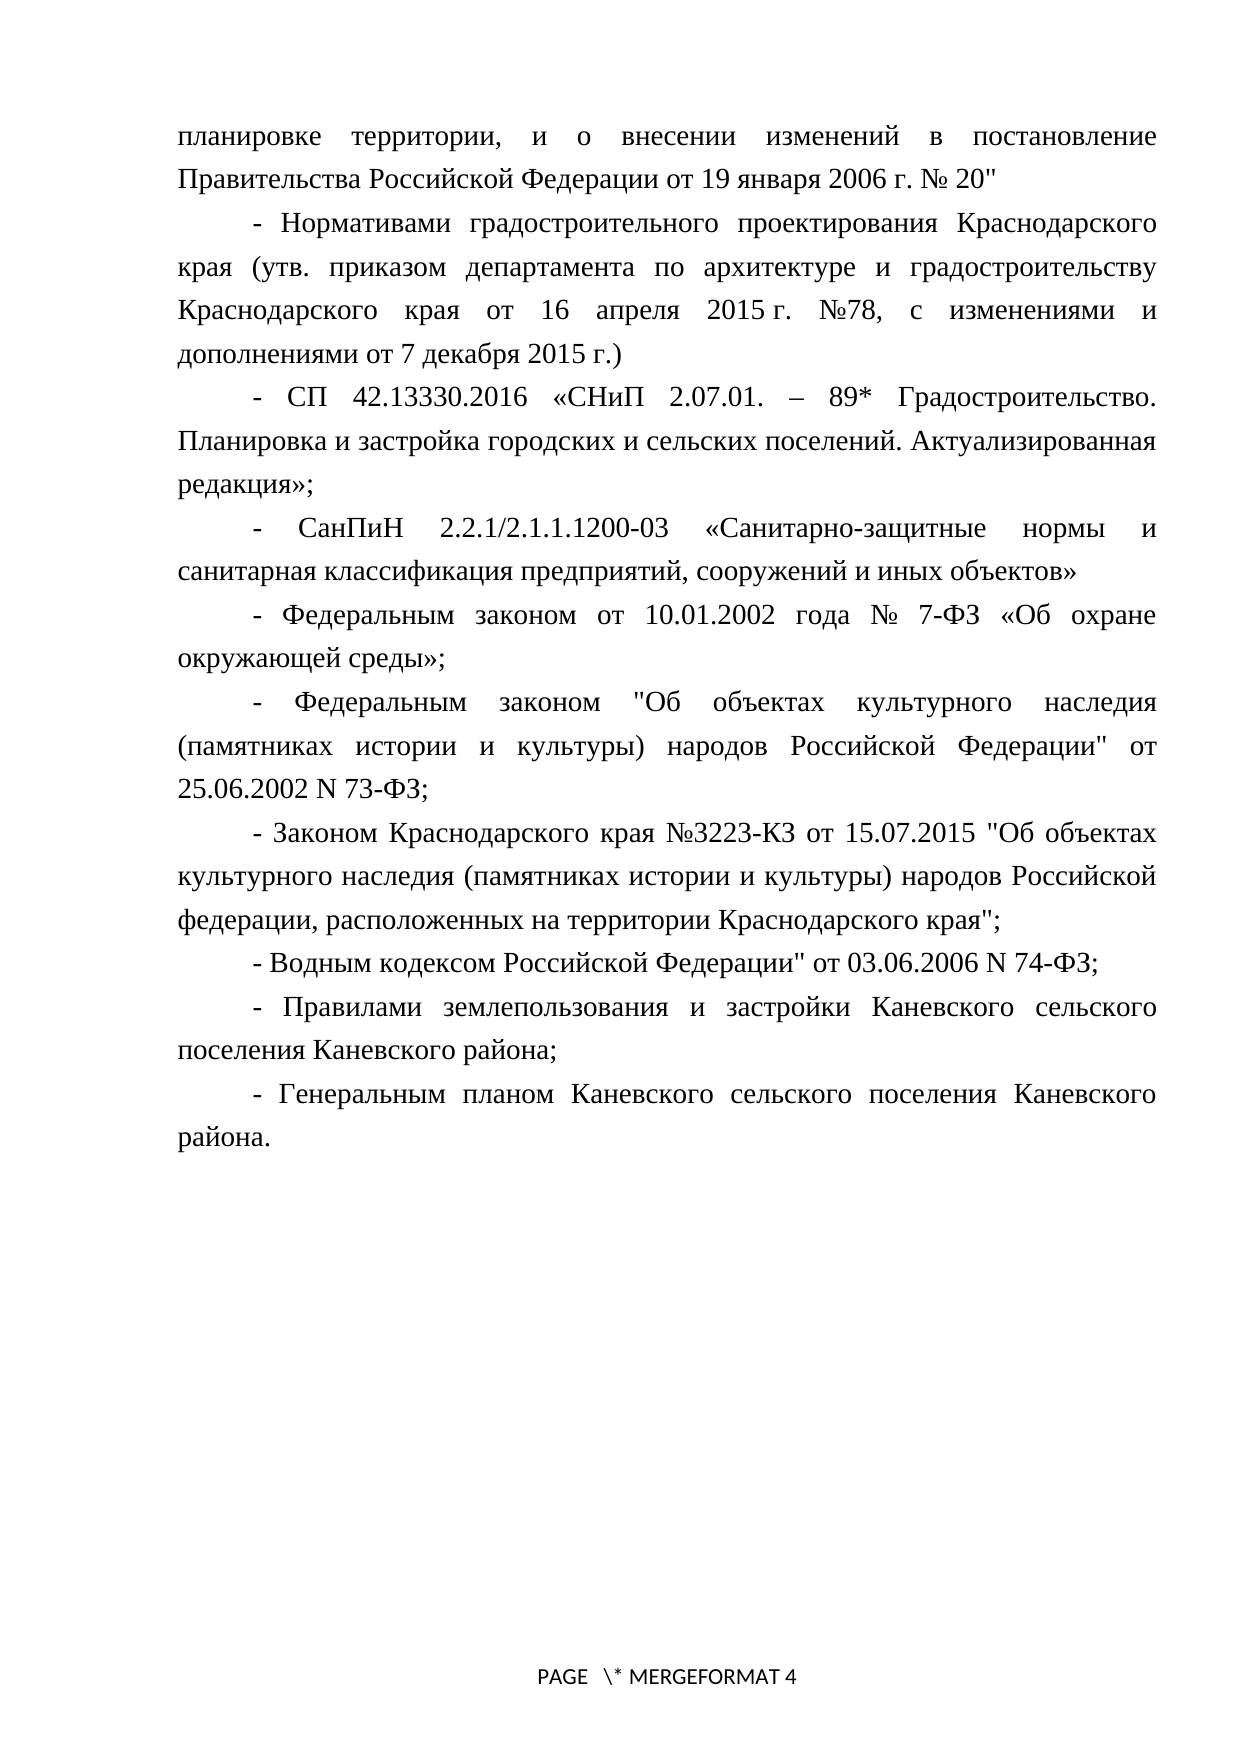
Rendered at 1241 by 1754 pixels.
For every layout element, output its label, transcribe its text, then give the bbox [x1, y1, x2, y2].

text - Генеральным планом Каневского сельского поселения Каневского района. [177, 1076, 1158, 1153]
text - Водным кодексом Российской Федерации" от 03.06.2006 N 74-ФЗ; [177, 945, 1158, 979]
text - СП 42.13330.2016 «СНиП 2.07.01. – 89* Градостроительство. Планировка и застройка городских и сельских поселений. Актуализированная редакция»; [177, 379, 1158, 500]
text - Федеральным законом "Об объектах культурного наследия (памятниках истории и культуры) народов Российской Федерации" от 25.06.2002 N 73-ФЗ; [177, 684, 1158, 805]
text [177, 118, 1158, 195]
text - Федеральным законом от 10.01.2002 года № 7-ФЗ «Об охране окружающей среды»; [177, 597, 1158, 674]
text - Законом Краснодарского края №3223-КЗ от 15.07.2015 "Об объектах культурного наследия (памятниках истории и культуры) народов Российской федерации, расположенных на территории Краснодарского края"; [177, 815, 1158, 935]
text - СанПиН 2.2.1/2.1.1.1200-03 «Санитарно-защитные нормы и санитарная классификация предприятий, сооружений и иных объектов» [177, 510, 1158, 587]
text - Нормативами градостроительного проектирования Краснодарского края (утв. приказом департамента по архитектуре и градостроительству Краснодарского края от 16 апреля 2015 г. №78, с изменениями и дополнениями от 7 декабря 2015 г.) [177, 205, 1158, 369]
text - Правилами землепользования и застройки Каневского сельского поселения Каневского района; [177, 989, 1158, 1066]
